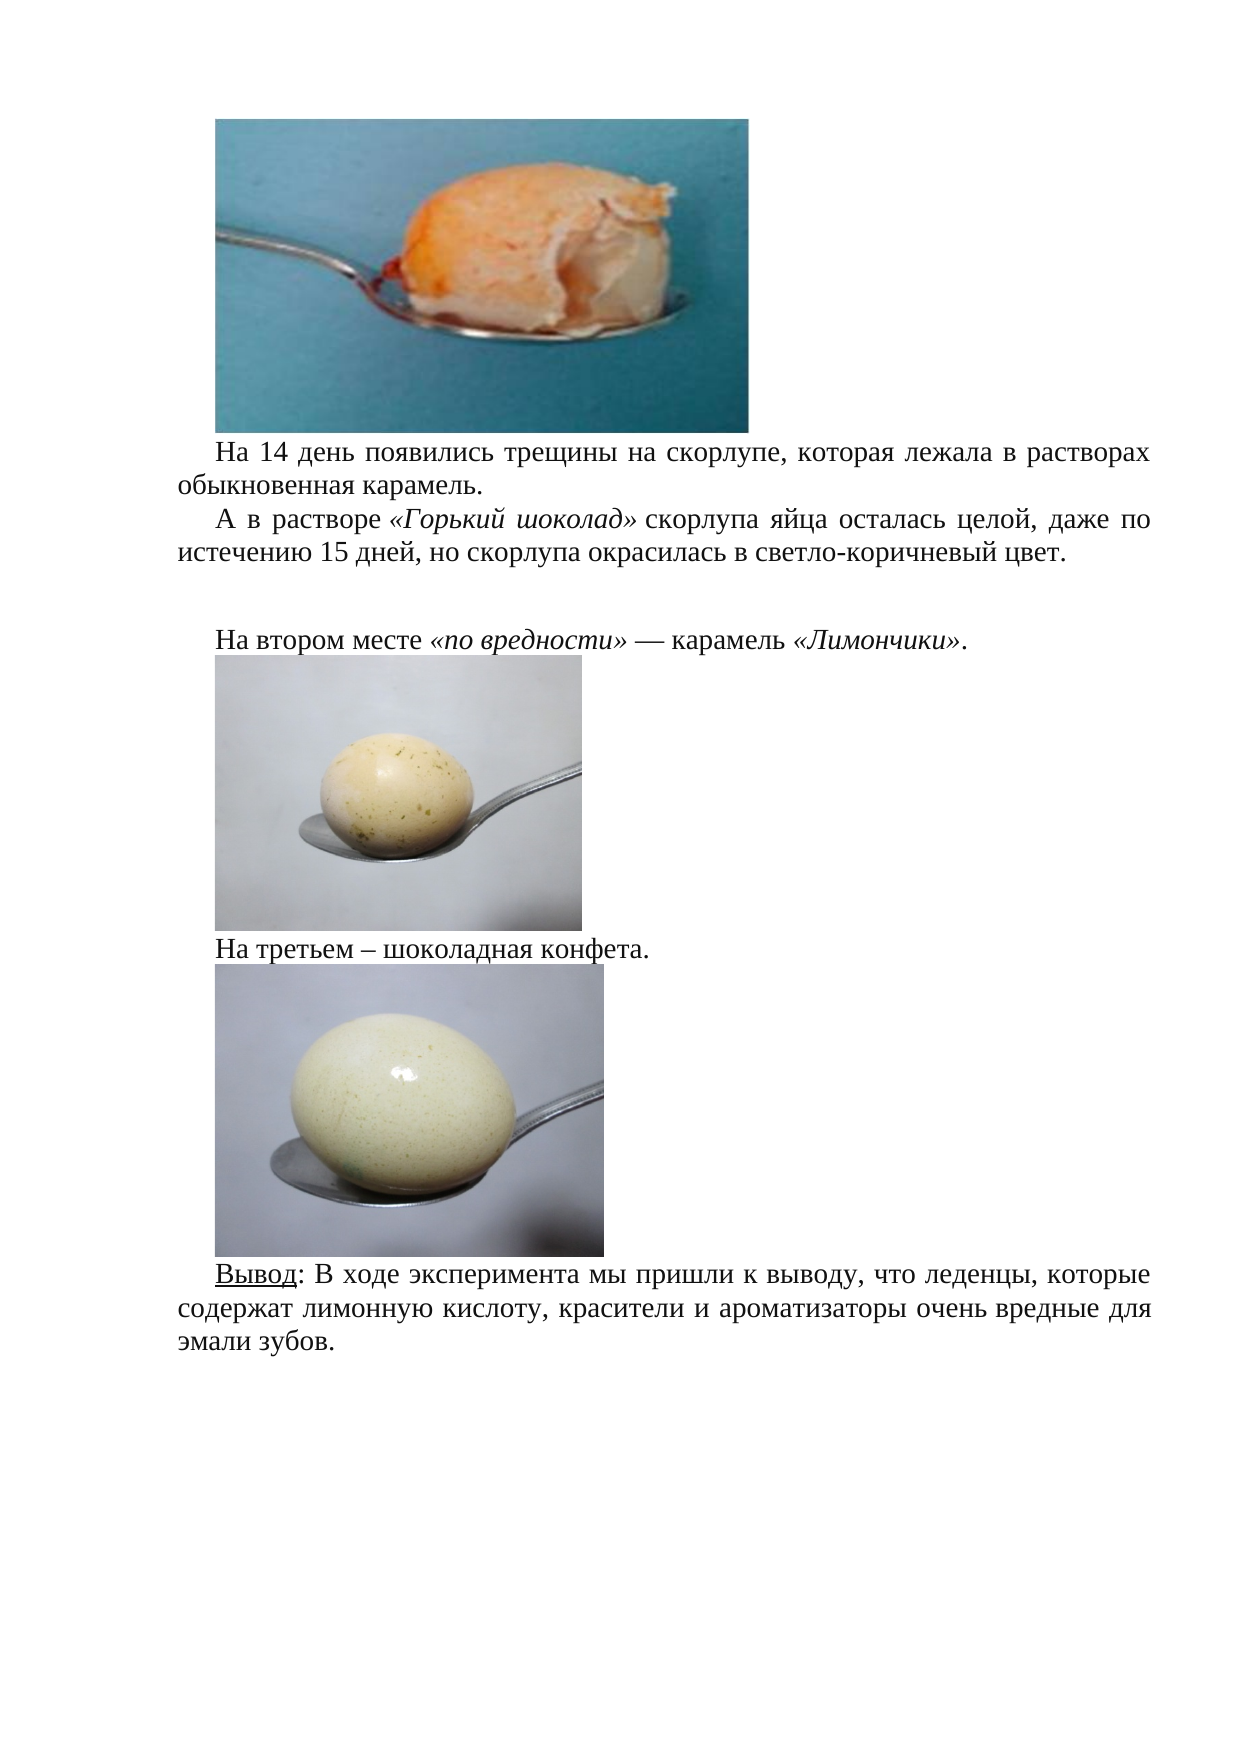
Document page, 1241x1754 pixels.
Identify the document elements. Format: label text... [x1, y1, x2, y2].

picture [214, 964, 604, 1257]
text На 14 день появились трещины на скорлупе, которая лежала в растворах обыкновенная карамель. [177, 434, 1152, 501]
picture [214, 655, 582, 931]
text На втором месте «по вредности» — карамель «Лимончики». [177, 622, 1152, 655]
text Вывод: В ходе эксперимента мы пришли к выводу, что леденцы, которые содержат лимонную кислоту, красители и ароматизаторы очень вредные для эмали зубов. [177, 1256, 1152, 1357]
text А в растворе «Горький шоколад» скорлупа яйца осталась целой, даже по истечению 15 дней, но скорлупа окрасилась в светло-коричневый цвет. [177, 501, 1152, 568]
picture [214, 118, 750, 434]
text На третьем – шоколадная конфета. [177, 931, 1152, 964]
